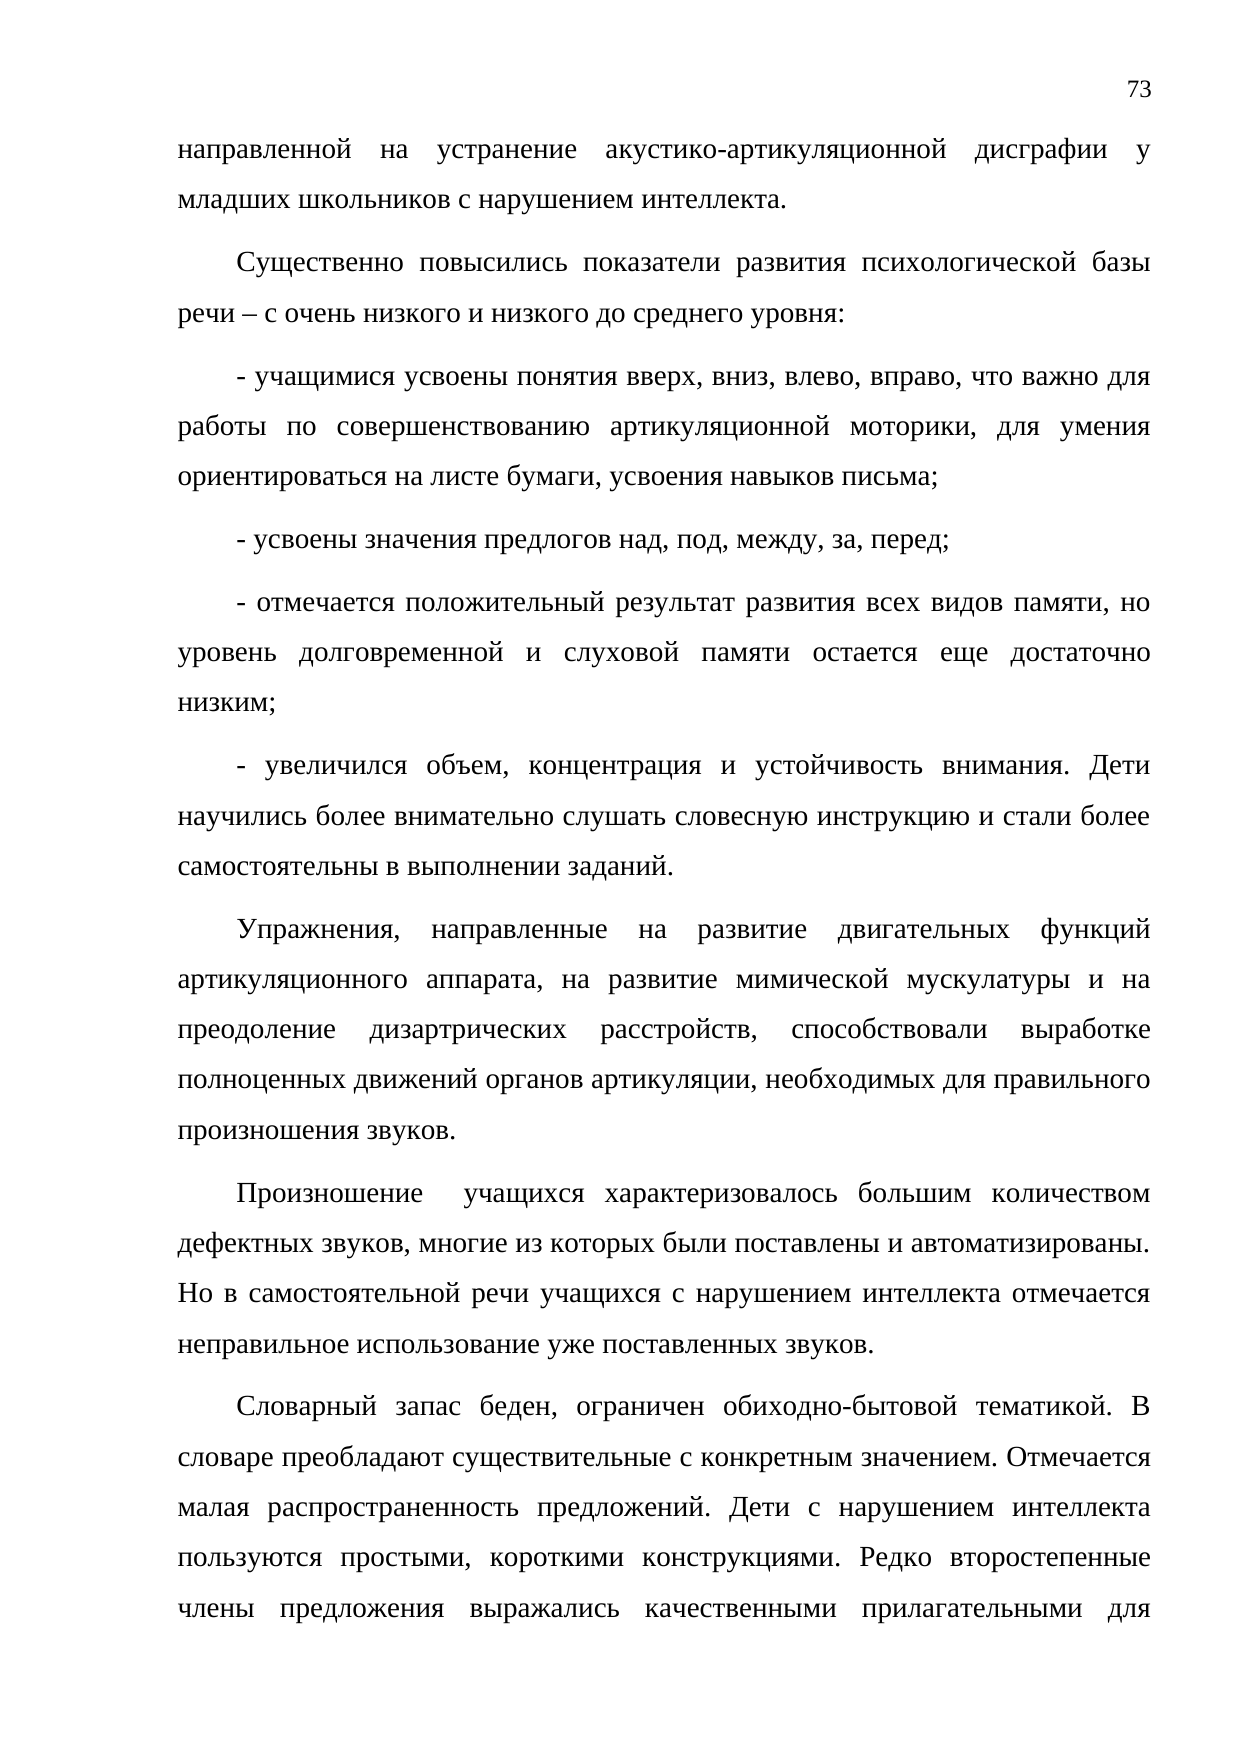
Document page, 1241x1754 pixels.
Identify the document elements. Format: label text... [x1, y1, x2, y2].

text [177, 1388, 1152, 1623]
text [177, 131, 1152, 215]
text - отмечается положительный результат развития всех видов памяти, но уровень долговременной и слуховой памяти остается еще достаточно низким; [177, 584, 1152, 718]
text Существенно повысились показатели развития психологической базы речи – с очень низкого и низкого до среднего уровня: [177, 244, 1152, 328]
text Упражнения, направленные на развитие двигательных функций артикуляционного аппарата, на развитие мимической мускулатуры и на преодоление дизартрических расстройств, способствовали выработке полноценных движений органов артикуляции, необходимых для правильного произношения звуков. [177, 911, 1152, 1146]
text - увеличился объем, концентрация и устойчивость внимания. Дети научились более внимательно слушать словесную инструкцию и стали более самостоятельны в выполнении заданий. [177, 747, 1152, 881]
text - учащимися усвоены понятия вверх, вниз, влево, вправо, что важно для работы по совершенствованию артикуляционной моторики, для умения ориентироваться на листе бумаги, усвоения навыков письма; [177, 358, 1152, 492]
text Произношение учащихся характеризовалось большим количеством дефектных звуков, многие из которых были поставлены и автоматизированы. Но в самостоятельной речи учащихся с нарушением интеллекта отмечается неправильное использование уже поставленных звуков. [177, 1175, 1152, 1359]
text - усвоены значения предлогов над, под, между, за, перед; [177, 521, 1152, 554]
